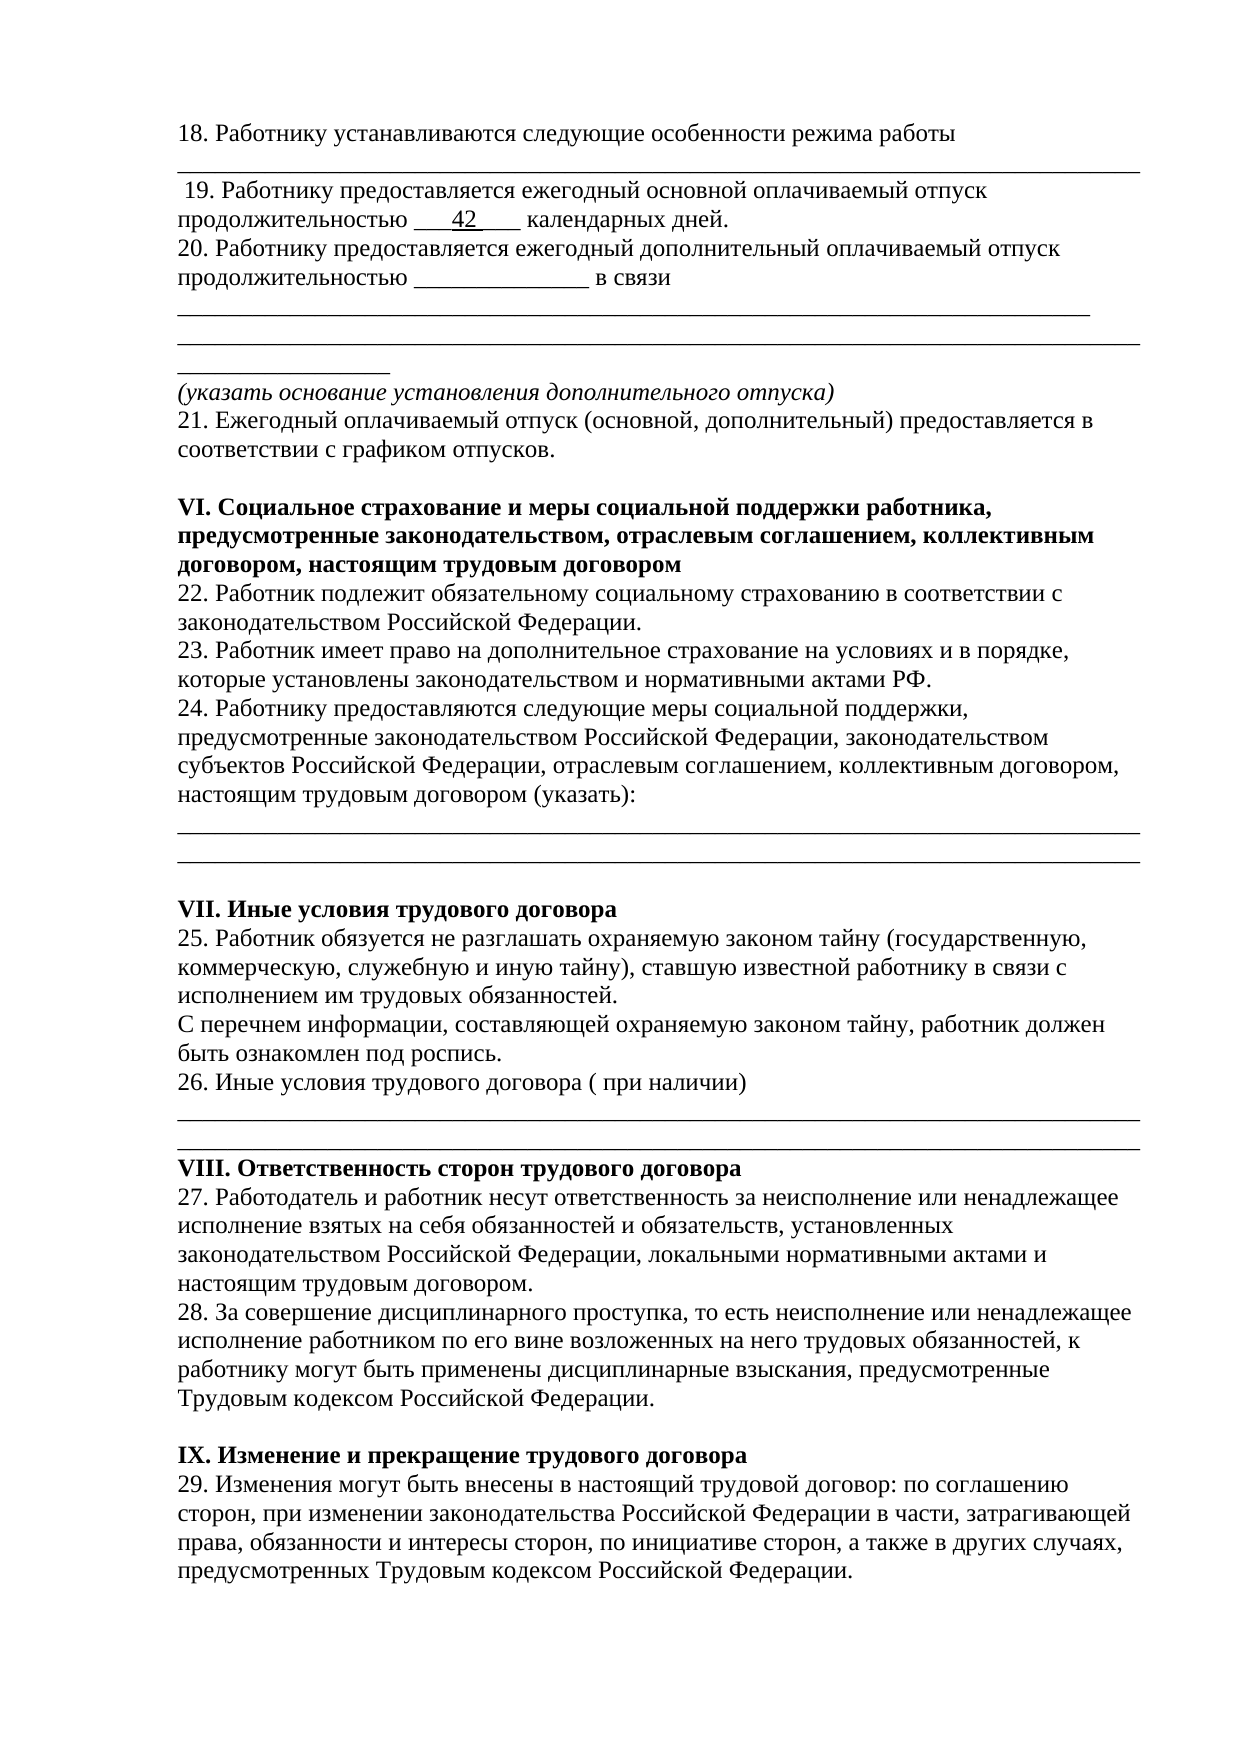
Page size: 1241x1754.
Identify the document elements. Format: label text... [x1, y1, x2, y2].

text 23. Работник имеет право на дополнительное страхование на условиях и в порядке, которые установлены законодательством и нормативными актами РФ. [177, 636, 1152, 693]
text 28. За совершение дисциплинарного проступка, то есть неисполнение или ненадлежащее исполнение работником по его вине возложенных на него трудовых обязанностей, к работнику могут быть применены дисциплинарные взыскания, предусмотренные Трудовым кодексом Российской Федерации. [177, 1297, 1152, 1412]
text IX. Изменение и прекращение трудового договора [177, 1441, 1152, 1469]
text VII. Иные условия трудового договора [177, 894, 1152, 923]
text _____________________________________________________________________________ [177, 147, 1152, 176]
text 27. Работодатель и работник несут ответственность за неисполнение или ненадлежащее исполнение взятых на себя обязанностей и обязательств, установленных законодательством Российской Федерации, локальными нормативными актами и настоящим трудовым договором. [177, 1182, 1152, 1297]
text 25. Работник обязуется не разглашать охраняемую законом тайну (государственную, коммерческую, служебную и иную тайну), ставшую известной работнику в связи с исполнением им трудовых обязанностей. [177, 923, 1152, 1009]
text 29. Изменения могут быть внесены в настоящий трудовой договор: по соглашению сторон, при изменении законодательства Российской Федерации в части, затрагивающей права, обязанности и интересы сторон, по инициативе сторон, а также в других случаях, предусмотренных Трудовым кодексом Российской Федерации. [177, 1469, 1152, 1584]
text VIII. Ответственность сторон трудового договора [177, 1153, 1152, 1182]
text 19. Работнику предоставляется ежегодный основной оплачиваемый отпуск продолжительностью ___42 ___ календарных дней. [177, 176, 1152, 233]
text С перечнем информации, составляющей охраняемую законом тайну, работник должен быть ознакомлен под роспись. [177, 1009, 1152, 1067]
text __________________________________________________________________________________________________________________________________________________________ [177, 808, 1152, 866]
text 18. Работнику устанавливаются следующие особенности режима работы [177, 118, 1152, 147]
text 22. Работник подлежит обязательному социальному страхованию в соответствии с законодательством Российской Федерации. [177, 578, 1152, 636]
text ______________________________________________________________________________________________ [177, 319, 1152, 377]
text 20. Работнику предоставляется ежегодный дополнительный оплачиваемый отпуск продолжительностью ______________ в связи _________________________________________________________________________ [177, 233, 1152, 319]
text 26. Иные условия трудового договора ( при наличии) __________________________________________________________________________________________________________________________________________________________ [177, 1067, 1152, 1153]
text (указать основание установления дополнительного отпуска) [177, 377, 1152, 406]
text 24. Работнику предоставляются следующие меры социальной поддержки, предусмотренные законодательством Российской Федерации, законодательством субъектов Российской Федерации, отраслевым соглашением, коллективным договором, настоящим трудовым договором (указать): [177, 693, 1152, 808]
text 21. Ежегодный оплачиваемый отпуск (основной, дополнительный) предоставляется в соответствии с графиком отпусков. [177, 406, 1152, 463]
text VI. Социальное страхование и меры социальной поддержки работника, предусмотренные законодательством, отраслевым соглашением, коллективным договором, настоящим трудовым договором [177, 492, 1152, 578]
